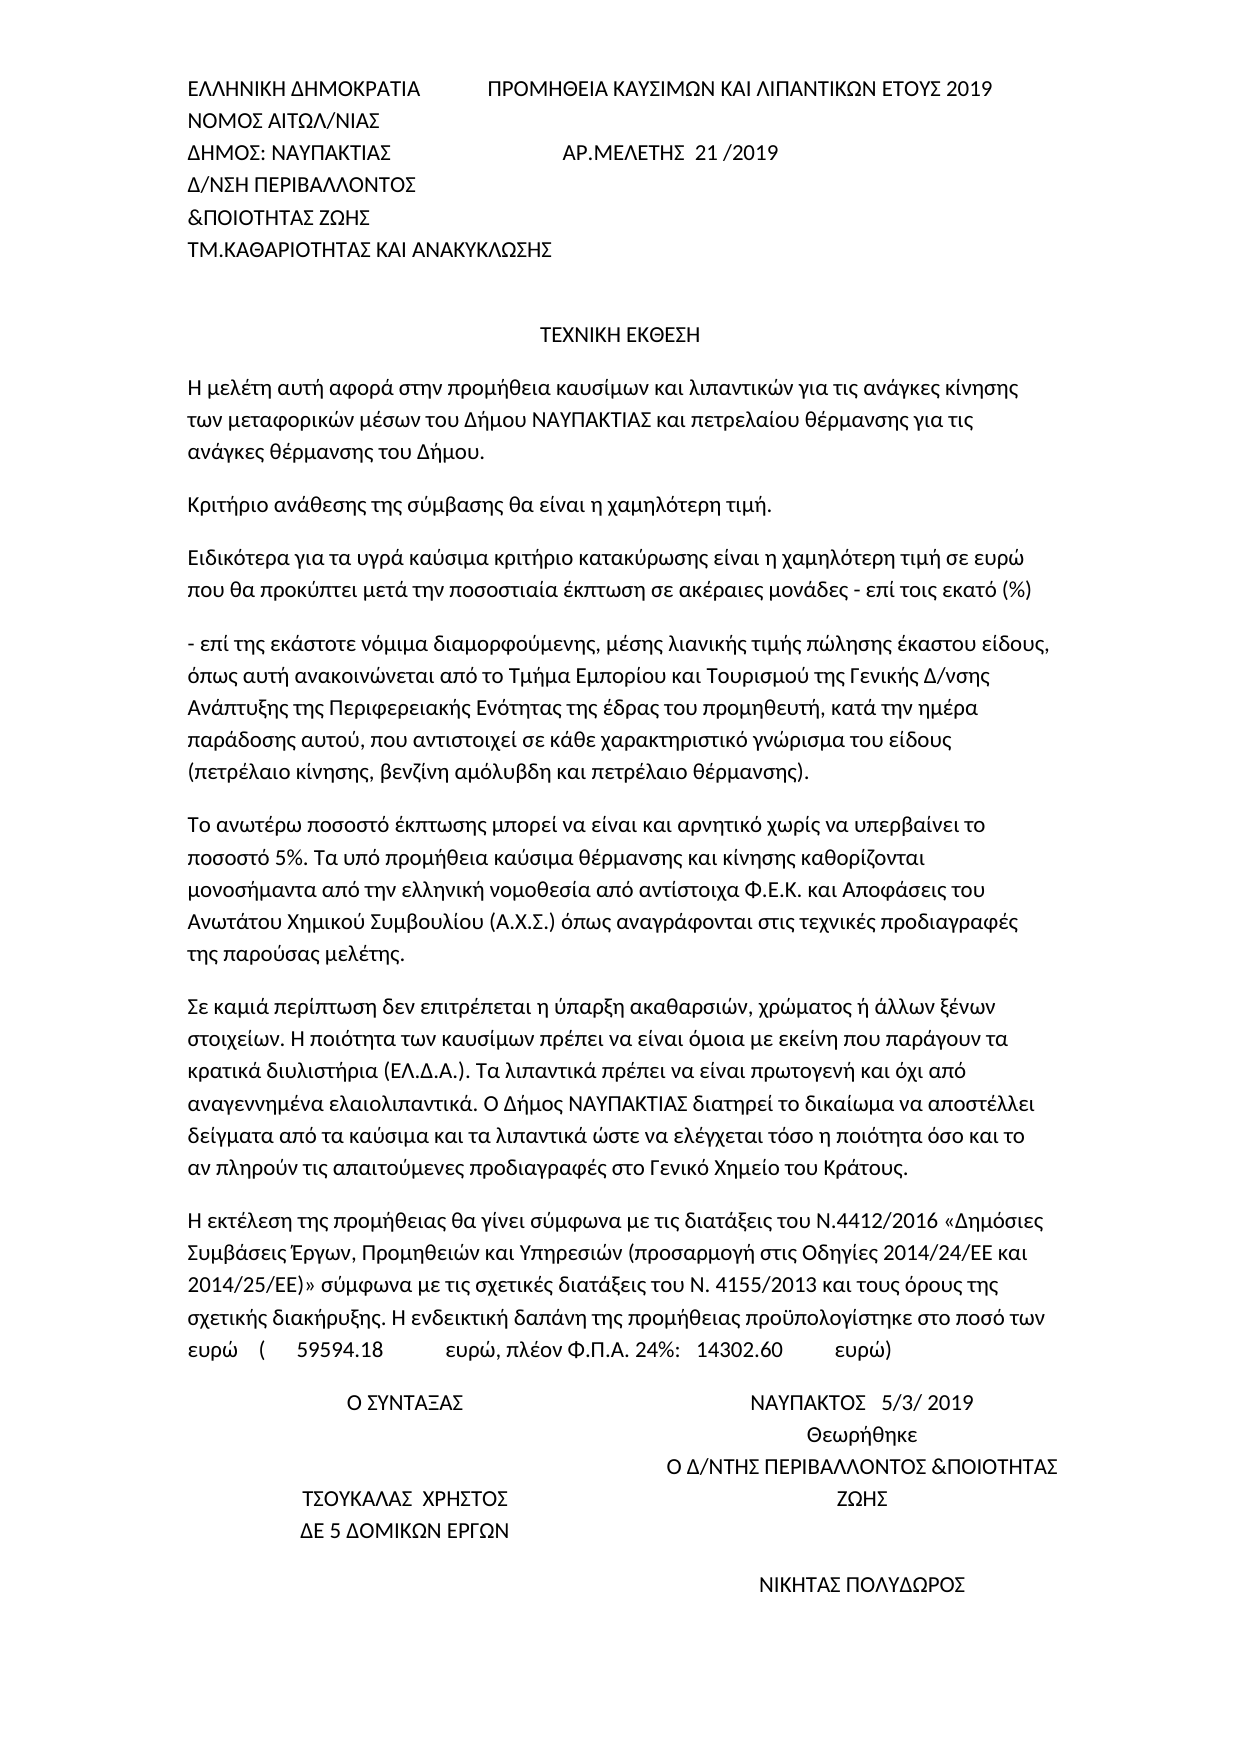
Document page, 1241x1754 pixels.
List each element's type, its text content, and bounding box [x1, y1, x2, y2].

text ΔΗΜΟΣ: ΝΑΥΠΑΚΤΙΑΣ ΑΡ.ΜΕΛΕΤΗΣ 21 /2019 [187, 138, 1053, 166]
text ΕΛΛΗΝΙΚΗ ΔΗΜΟΚΡΑΤΙΑ ΠΡΟΜΗΘΕΙΑ ΚΑΥΣΙΜΩΝ ΚΑΙ ΛΙΠΑΝΤΙΚΩΝ ΕΤΟΥΣ 2019 [187, 74, 1053, 102]
text Ειδικότερα για τα υγρά καύσιμα κριτήριο κατακύρωσης είναι η χαμηλότερη τιμή σε ευρώ που θα προκύπτει μετά την ποσοστιαία έκπτωση σε ακέραιες μονάδες - επί τοις εκατό (%) [187, 543, 1053, 604]
text Η μελέτη αυτή αφορά στην προμήθεια καυσίμων και λιπαντικών για τις ανάγκες κίνησης των μεταφορικών μέσων του Δήμου ΝΑΥΠΑΚΤΙΑΣ και πετρελαίου θέρμανσης για τις ανάγκες θέρμανσης του Δήμου. [187, 373, 1053, 465]
text &ΠΟΙΟΤΗΤΑΣ ΖΩΗΣ [187, 203, 1053, 231]
text ΤΜ.ΚΑΘΑΡΙΟΤΗΤΑΣ ΚΑΙ ΑΝΑΚΥΚΛΩΣΗΣ [187, 235, 1053, 263]
text Το ανωτέρω ποσοστό έκπτωσης μπορεί να είναι και αρνητικό χωρίς να υπερβαίνει το ποσοστό 5%. Τα υπό προμήθεια καύσιμα θέρμανσης και κίνησης καθορίζονται μονοσήμαντα από την ελληνική νομοθεσία από αντίστοιχα Φ.Ε.Κ. και Αποφάσεις του Ανωτάτου Χημικού Συμβουλίου (Α.Χ.Σ.) όπως αναγράφονται στις τεχνικές προδιαγραφές της παρούσας μελέτης. [187, 810, 1053, 967]
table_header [634, 1388, 1091, 1622]
text Κριτήριο ανάθεσης της σύμβασης θα είναι η χαμηλότερη τιμή. [187, 490, 1053, 518]
text ΝΟΜΟΣ ΑΙΤΩΛ/ΝΙΑΣ [187, 106, 1053, 134]
text Σε καμιά περίπτωση δεν επιτρέπεται η ύπαρξη ακαθαρσιών, χρώματος ή άλλων ξένων στοιχείων. Η ποιότητα των καυσίμων πρέπει να είναι όμοια με εκείνη που παράγουν τα κρατικά διυλιστήρια (ΕΛ.Δ.Α.). Τα λιπαντικά πρέπει να είναι πρωτογενή και όχι από αναγεννημένα ελαιολιπαντικά. Ο Δήμος ΝΑΥΠΑΚΤΙΑΣ διατηρεί το δικαίωμα να αποστέλλει δείγματα από τα καύσιμα και τα λιπαντικά ώστε να ελέγχεται τόσο η ποιότητα όσο και το αν πληρούν τις απαιτούμενες προδιαγραφές στο Γενικό Χημείο του Κράτους. [187, 992, 1053, 1181]
text ΤΕΧΝΙΚΗ ΕΚΘΕΣΗ [187, 320, 1053, 348]
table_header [176, 1388, 633, 1622]
text Δ/ΝΣΗ ΠΕΡΙΒΑΛΛΟΝΤΟΣ [187, 170, 1053, 198]
text - επί της εκάστοτε νόμιμα διαμορφούμενης, μέσης λιανικής τιμής πώλησης έκαστου είδους, όπως αυτή ανακοινώνεται από το Τμήμα Εμπορίου και Τουρισμού της Γενικής Δ/νσης Ανάπτυξης της Περιφερειακής Ενότητας της έδρας του προμηθευτή, κατά την ημέρα παράδοσης αυτού, που αντιστοιχεί σε κάθε χαρακτηριστικό γνώρισμα του είδους (πετρέλαιο κίνησης, βενζίνη αμόλυβδη και πετρέλαιο θέρμανσης). [187, 629, 1053, 785]
text Η εκτέλεση της προμήθειας θα γίνει σύμφωνα με τις διατάξεις του Ν.4412/2016 «Δημόσιες Συμβάσεις Έργων, Προμηθειών και Υπηρεσιών (προσαρμογή στις Οδηγίες 2014/24/ΕΕ και 2014/25/ΕΕ)» σύμφωνα με τις σχετικές διατάξεις του Ν. 4155/2013 και τους όρους της σχετικής διακήρυξης. Η ενδεικτική δαπάνη της προμήθειας προϋπολογίστηκε στο ποσό των ευρώ ( 59594.18 ευρώ, πλέον Φ.Π.Α. 24%: 14302.60 ευρώ) [187, 1206, 1053, 1363]
